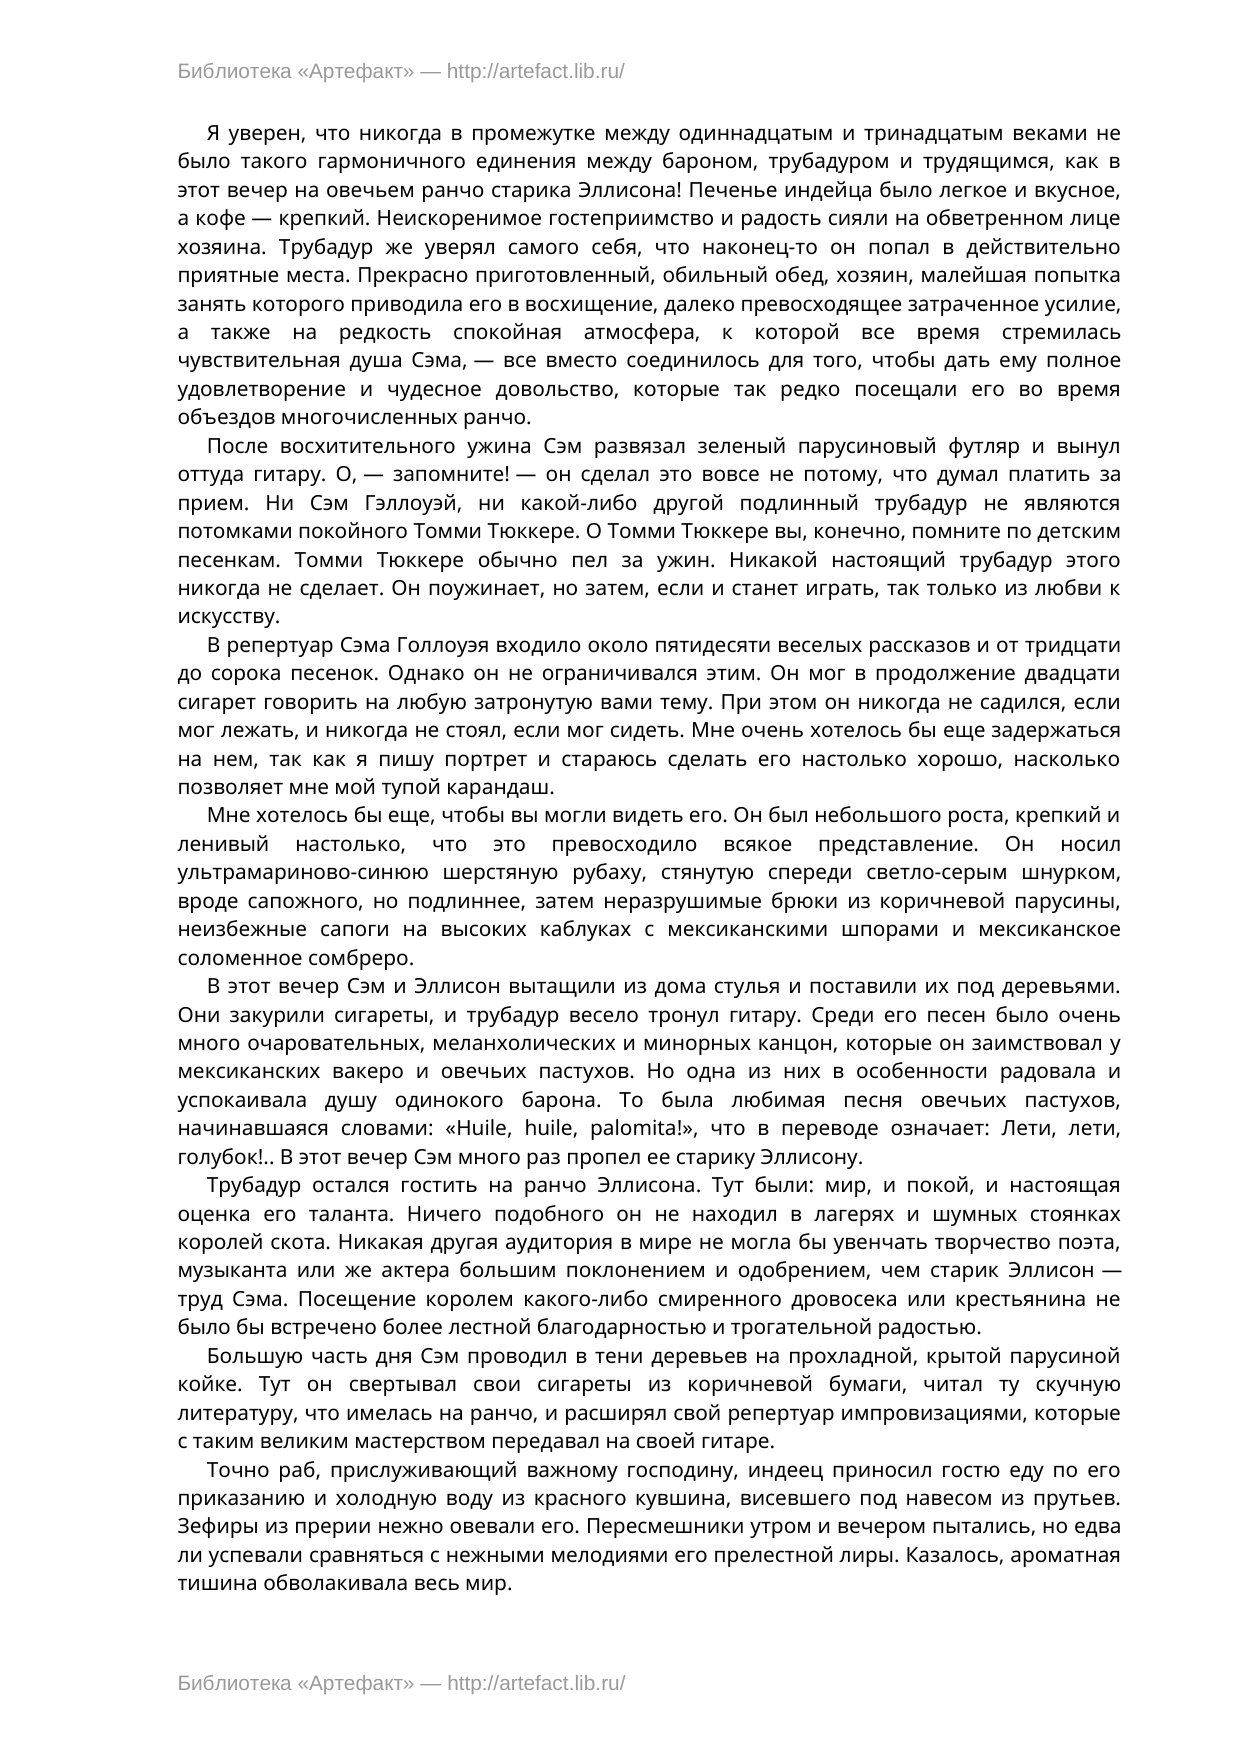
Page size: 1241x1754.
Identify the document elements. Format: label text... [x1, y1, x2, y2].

text В этот вечер Сэм и Эллисон вытащили из дома стулья и поставили их под деревьями. Они закурили сигареты, и трубадур весело тронул гитару. Среди его песен было очень много очаровательных, меланхолических и минорных канцон, которые он заимствовал у мексиканских вакеро и овечьих пастухов. Но одна из них в особенности радовала и успокаивала душу одинокого барона. То была любимая песня овечьих пастухов, начинавшаяся словами: «Huile, huile, palomita!», что в переводе означает: Лети, лети, голубок!.. В этот вечер Сэм много раз пропел ее старику Эллисону. [177, 971, 1122, 1170]
text После восхитительного ужина Сэм развязал зеленый парусиновый футляр и вынул оттуда гитару. О, — запомните! — он сделал это вовсе не потому, что думал платить за прием. Ни Сэм Гэллоуэй, ни какой-либо другой подлинный трубадур не являются потомками покойного Томми Тюккере. О Томми Тюккере вы, конечно, помните по детским песенкам. Томми Тюккере обычно пел за ужин. Никакой настоящий трубадур этого никогда не сделает. Он поужинает, но затем, если и станет играть, так только из любви к искусству. [177, 431, 1122, 630]
text Трубадур остался гостить на ранчо Эллисона. Тут были: мир, и покой, и настоящая оценка его таланта. Ничего подобного он не находил в лагерях и шумных стоянках королей скота. Никакая другая аудитория в мире не могла бы увенчать творчество поэта, музыканта или же актера большим поклонением и одобрением, чем старик Эллисон — труд Сэма. Посещение королем какого-либо смиренного дровосека или крестьянина не было бы встречено более лестной благодарностью и трогательной радостью. [177, 1170, 1122, 1341]
text Точно раб, прислуживающий важному господину, индеец приносил гостю еду по его приказанию и холодную воду из красного кувшина, висевшего под навесом из прутьев. Зефиры из прерии нежно овевали его. Пересмешники утром и вечером пытались, но едва ли успевали сравняться с нежными мелодиями его прелестной лиры. Казалось, ароматная тишина обволакивала весь мир. [177, 1455, 1122, 1597]
text В репертуар Сэма Голлоуэя входило около пятидесяти веселых рассказов и от тридцати до сорока песенок. Однако он не ограничивался этим. Он мог в продолжение двадцати сигарет говорить на любую затронутую вами тему. При этом он никогда не садился, если мог лежать, и никогда не стоял, если мог сидеть. Мне очень хотелось бы еще задержаться на нем, так как я пишу портрет и стараюсь сделать его настолько хорошо, насколько позволяет мне мой тупой карандаш. [177, 630, 1122, 801]
text Мне хотелось бы еще, чтобы вы могли видеть его. Он был небольшого роста, крепкий и ленивый настолько, что это превосходило всякое представление. Он носил ультрамариново-синюю шерстяную рубаху, стянутую спереди светло-серым шнурком, вроде сапожного, но подлиннее, затем неразрушимые брюки из коричневой парусины, неизбежные сапоги на высоких каблуках с мексиканскими шпорами и мексиканское соломенное сомбреро. [177, 801, 1122, 971]
text Большую часть дня Сэм проводил в тени деревьев на прохладной, крытой парусиной койке. Тут он свертывал свои сигареты из коричневой бумаги, читал ту скучную литературу, что имелась на ранчо, и расширял свой репертуар импровизациями, которые с таким великим мастерством передавал на своей гитаре. [177, 1341, 1122, 1455]
text Я уверен, что никогда в промежутке между одиннадцатым и тринадцатым веками не было такого гармоничного единения между бароном, трубадуром и трудящимся, как в этот вечер на овечьем ранчо старика Эллисона! Печенье индейца было легкое и вкусное, а кофе — крепкий. Неискоренимое гостеприимство и радость сияли на обветренном лице хозяина. Трубадур же уверял самого себя, что наконец-то он попал в действительно приятные места. Прекрасно приготовленный, обильный обед, хозяин, малейшая попытка занять которого приводила его в восхищение, далеко превосходящее затраченное усилие, а также на редкость спокойная атмосфера, к которой все время стремилась чувствительная душа Сэма, — все вместо соединилось для того, чтобы дать ему полное удовлетворение и чудесное довольство, которые так редко посещали его во время объездов многочисленных ранчо. [177, 118, 1122, 431]
